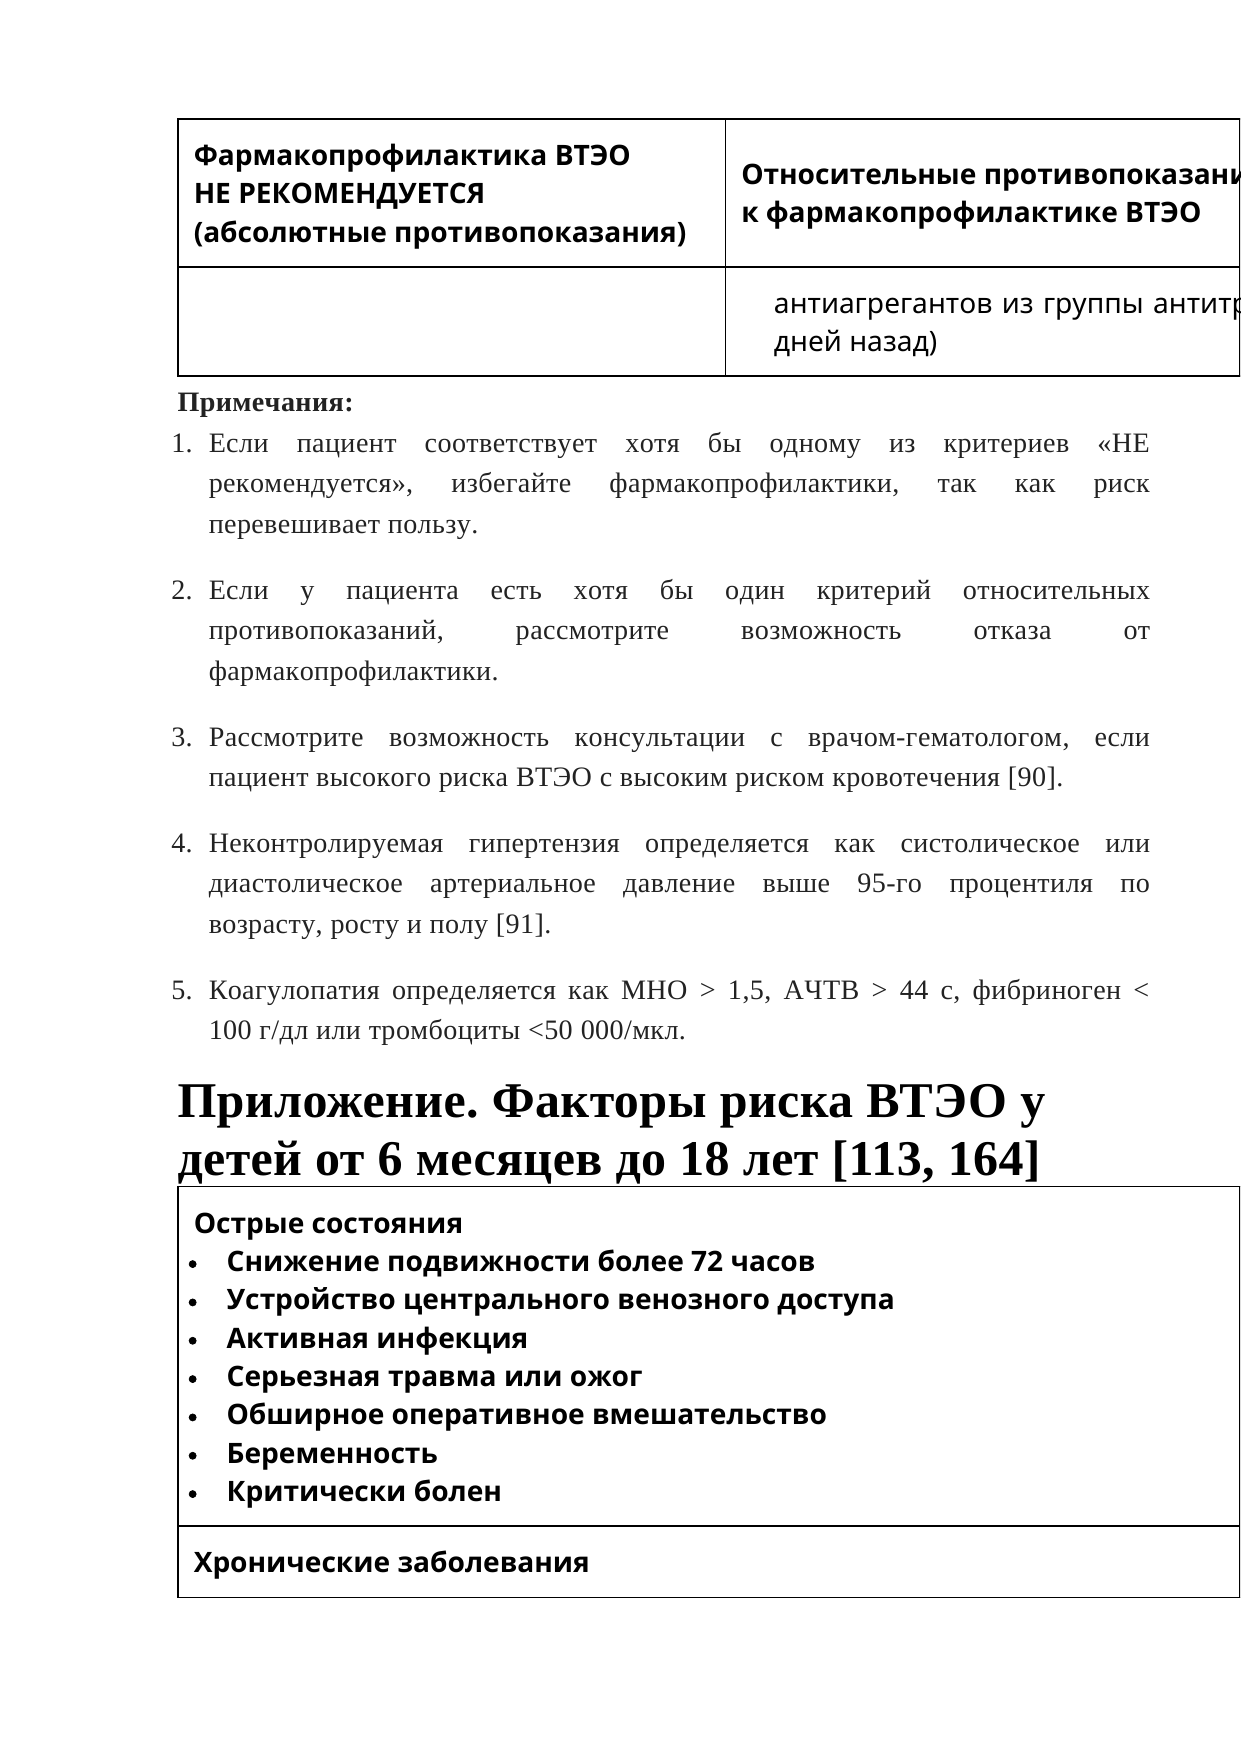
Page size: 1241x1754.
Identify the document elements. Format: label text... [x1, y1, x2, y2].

text Приложение. Факторы риска ВТЭО у детей от 6 месяцев до 18 лет [113, 164] [177, 1071, 1152, 1186]
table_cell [179, 268, 725, 375]
table_header Относительные противопоказания к фармакопрофилактике ВТЭО [726, 120, 1239, 266]
list Если у пациента есть хотя бы один критерий относительных противопоказаний, рассмотрите возможность отказа от фармакопрофилактики. [171, 564, 1152, 686]
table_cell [726, 268, 1239, 375]
list Неконтролируемая гипертензия определяется как систолическое или диастолическое артериальное давление выше 95-го процентиля по возрасту, росту и полу [91]. [171, 818, 1152, 939]
table_header Фармакопрофилактика ВТЭО НЕ РЕКОМЕНДУЕТСЯ (абсолютные противопоказания) [179, 120, 725, 266]
list Если пациент соответствует хотя бы одному из критериев «НЕ рекомендуется», избегайте фармакопрофилактики, так как риск перевешивает пользу. [171, 418, 1152, 539]
list Коагулопатия определяется как МНО > 1,5, АЧТВ > 44 с, фибриноген < 100 г/дл или тромбоциты <50 000/мкл. [171, 964, 1152, 1046]
text Примечания: [177, 377, 1152, 418]
list Рассмотрите возможность консультации с врачом-гематологом, если пациент высокого риска ВТЭО с высоким риском кровотечения [90]. [171, 711, 1152, 793]
